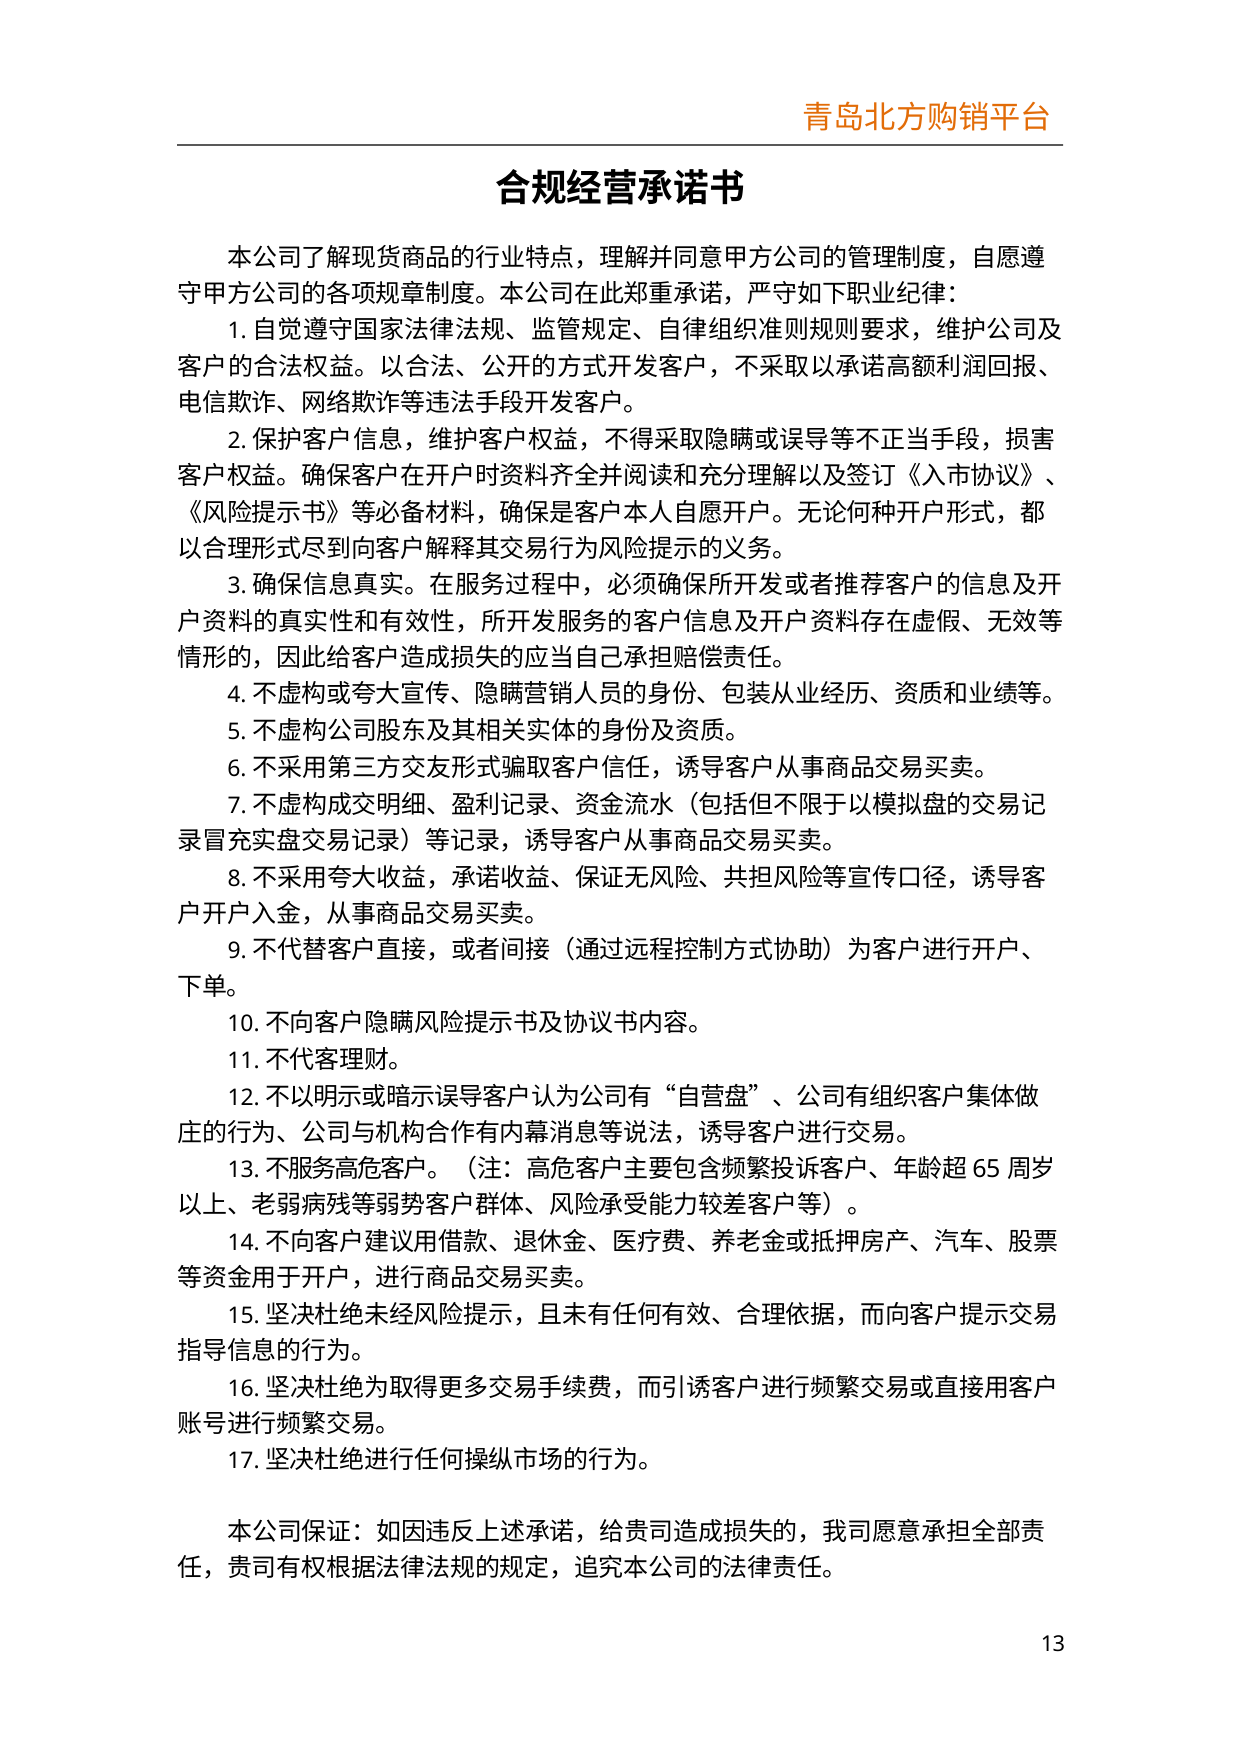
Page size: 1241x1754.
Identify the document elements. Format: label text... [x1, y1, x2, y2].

text 本公司了解现货商品的行业特点，理解并同意甲方公司的管理制度，自愿遵守甲方公司的各项规章制度。本公司在此郑重承诺，严守如下职业纪律： [177, 237, 1063, 310]
list 不向客户建议用借款、退休金、医疗费、养老金或抵押房产、汽车、股票等资金用于开户，进行商品交易买卖。 [177, 1222, 1063, 1294]
list 不采用第三方交友形式骗取客户信任，诱导客户从事商品交易买卖。 [227, 747, 1090, 784]
list 不虚构成交明细、盈利记录、资金流水（包括但不限于以模拟盘的交易记录冒充实盘交易记录）等记录，诱导客户从事商品交易买卖。 [177, 784, 1063, 857]
list 坚决杜绝进行任何操纵市场的行为。 [227, 1440, 1090, 1476]
text 《风险提示书》等必备材料，确保是客户本人自愿开户。无论何种开户形式，都以合理形式尽到向客户解释其交易行为风险提示的义务。 [177, 492, 1063, 564]
list 不代客理财。 [227, 1039, 1090, 1076]
text 合规经营承诺书 [154, 158, 1087, 212]
list 坚决杜绝未经风险提示，且未有任何有效、合理依据，而向客户提示交易指导信息的行为。 [177, 1294, 1063, 1367]
list 不采用夸大收益，承诺收益、保证无风险、共担风险等宣传口径，诱导客户开户入金，从事商品交易买卖。 [177, 857, 1063, 929]
list 保护客户信息，维护客户权益，不得采取隐瞒或误导等不正当手段，损害客户权益。确保客户在开户时资料齐全并阅读和充分理解以及签订《入市协议》、 [177, 419, 1076, 492]
list 不服务高危客户。（注：高危客户主要包含频繁投诉客户、年龄超 65 周岁以上、老弱病残等弱势客户群体、风险承受能力较差客户等）。 [177, 1149, 1063, 1221]
list 坚决杜绝为取得更多交易手续费，而引诱客户进行频繁交易或直接用客户账号进行频繁交易。 [177, 1367, 1063, 1440]
list 不虚构或夸大宣传、隐瞒营销人员的身份、包装从业经历、资质和业绩等。 [227, 674, 1090, 710]
list 确保信息真实。在服务过程中，必须确保所开发或者推荐客户的信息及开户资料的真实性和有效性，所开发服务的客户信息及开户资料存在虚假、无效等情形的，因此给客户造成损失的应当自己承担赔偿责任。 [177, 565, 1063, 673]
list 不向客户隐瞒风险提示书及协议书内容。 [227, 1002, 1090, 1039]
text 本公司保证：如因违反上述承诺，给贵司造成损失的，我司愿意承担全部责任，贵司有权根据法律法规的规定，追究本公司的法律责任。 [177, 1511, 1063, 1584]
list 不虚构公司股东及其相关实体的身份及资质。 [227, 711, 1090, 747]
list 不代替客户直接，或者间接（通过远程控制方式协助）为客户进行开户、下单。 [177, 930, 1063, 1002]
list 不以明示或暗示误导客户认为公司有“自营盘”、公司有组织客户集体做庄的行为、公司与机构合作有内幕消息等说法，诱导客户进行交易。 [177, 1076, 1063, 1148]
list 自觉遵守国家法律法规、监管规定、自律组织准则规则要求，维护公司及客户的合法权益。以合法、公开的方式开发客户，不采取以承诺高额利润回报、电信欺诈、网络欺诈等违法手段开发客户。 [177, 310, 1063, 419]
